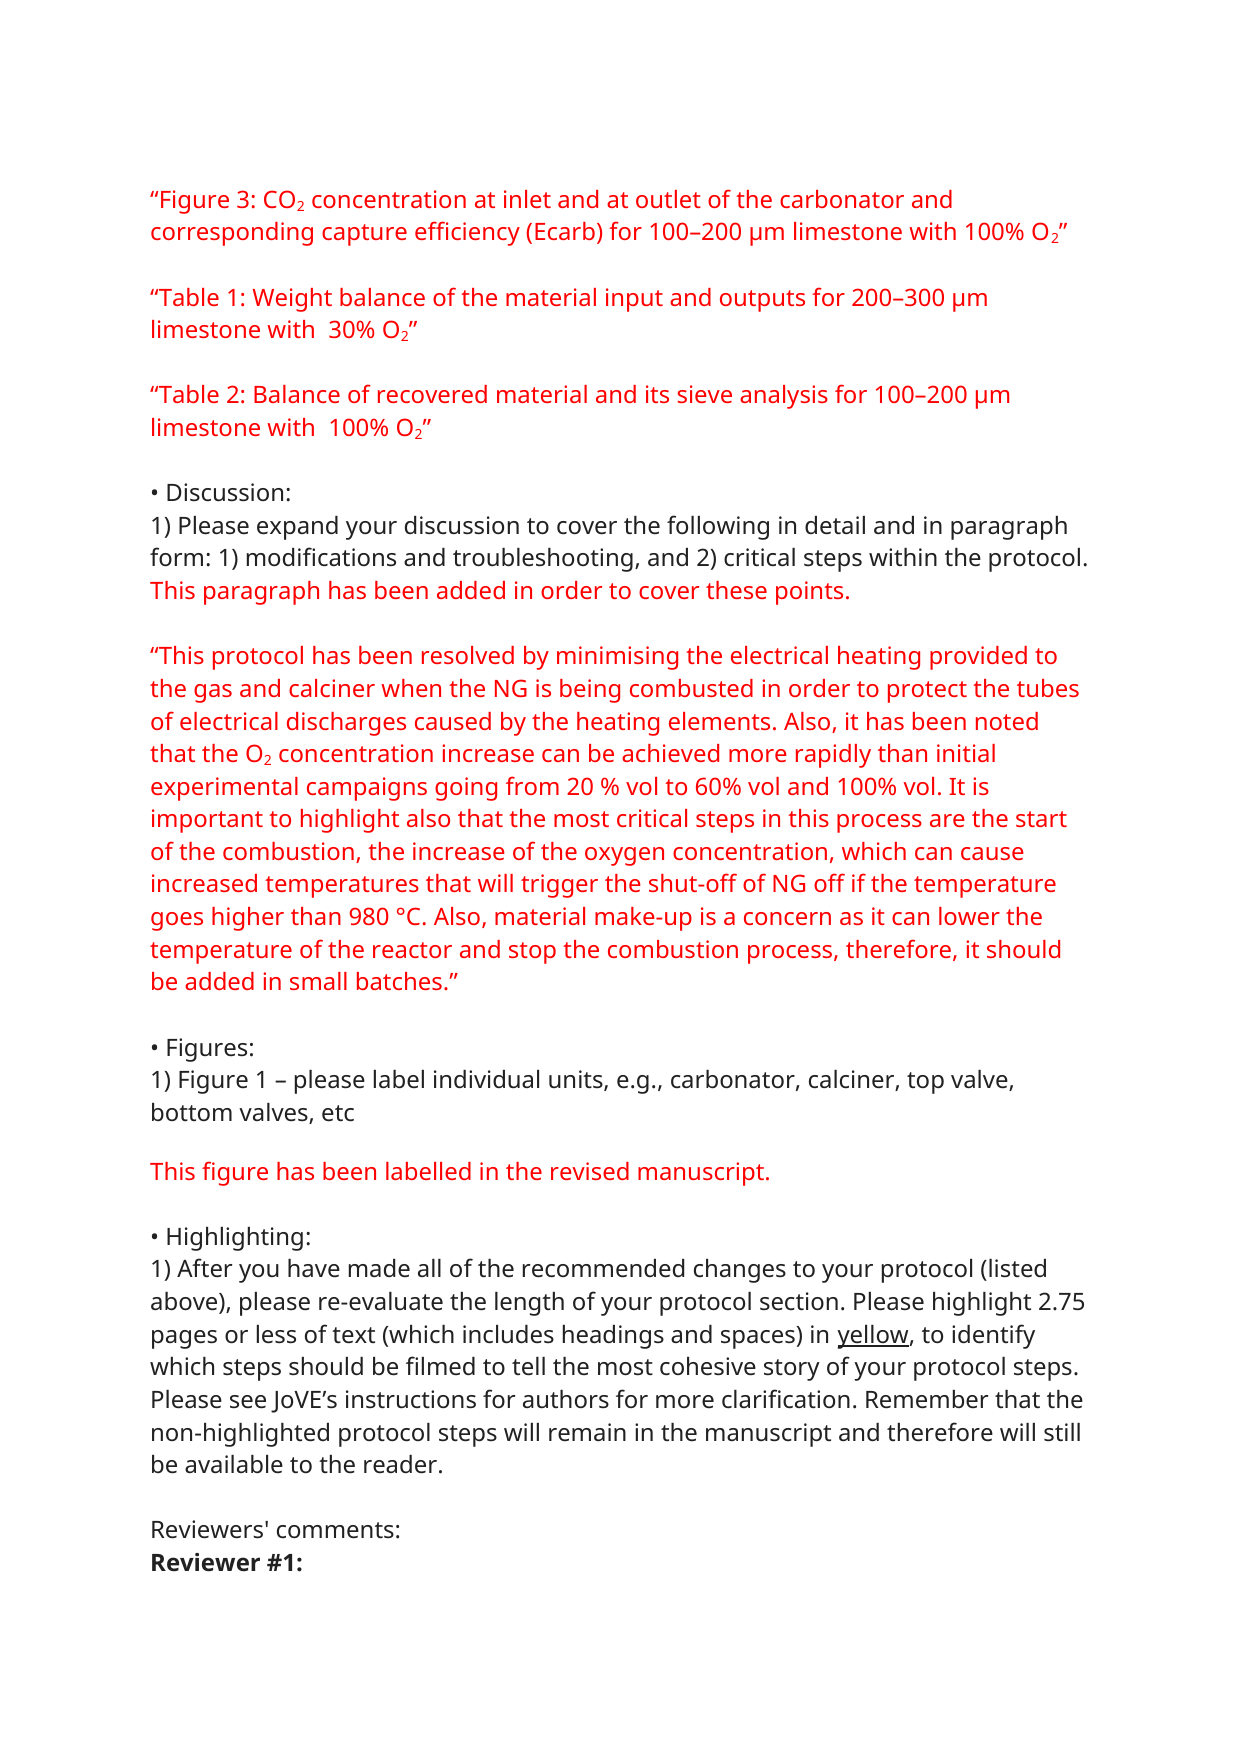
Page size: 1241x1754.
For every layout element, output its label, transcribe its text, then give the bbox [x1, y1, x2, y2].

text This figure has been labelled in the revised manuscript. [150, 1154, 1090, 1187]
text “This protocol has been resolved by minimising the electrical heating provided to the gas and calciner when the NG is being combusted in order to protect the tubes of electrical discharges caused by the heating elements. Also, it has been noted that the O2 concentration increase can be achieved more rapidly than initial experimental campaigns going from 20 % vol to 60% vol and 100% vol. It is important to highlight also that the most critical steps in this process are the start of the combustion, the increase of the oxygen concentration, which can cause increased temperatures that will trigger the shut-off of NG off if the temperature goes higher than 980 °C. Also, material make-up is a concern as it can lower the temperature of the reactor and stop the combustion process, therefore, it should be added in small batches.” • Figures: 1) Figure 1 – please label individual units, e.g., carbonator, calciner, top valve, bottom valves, etc [150, 639, 1090, 1154]
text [150, 1187, 1090, 1578]
text • Discussion: 1) Please expand your discussion to cover the following in detail and in paragraph form: 1) modifications and troubleshooting, and 2) critical steps within the protocol. [150, 443, 1090, 574]
text “Figure 3: CO2 concentration at inlet and at outlet of the carbonator and corresponding capture efficiency (Ecarb) for 100–200 μm limestone with 100% O2” [150, 183, 1090, 248]
text “Table 2: Balance of recovered material and its sieve analysis for 100–200 μm limestone with 100% O2” [150, 378, 1090, 443]
text This paragraph has been added in order to cover these points. [150, 574, 1090, 606]
text “Table 1: Weight balance of the material input and outputs for 200–300 μm limestone with 30% O2” [150, 280, 1090, 346]
